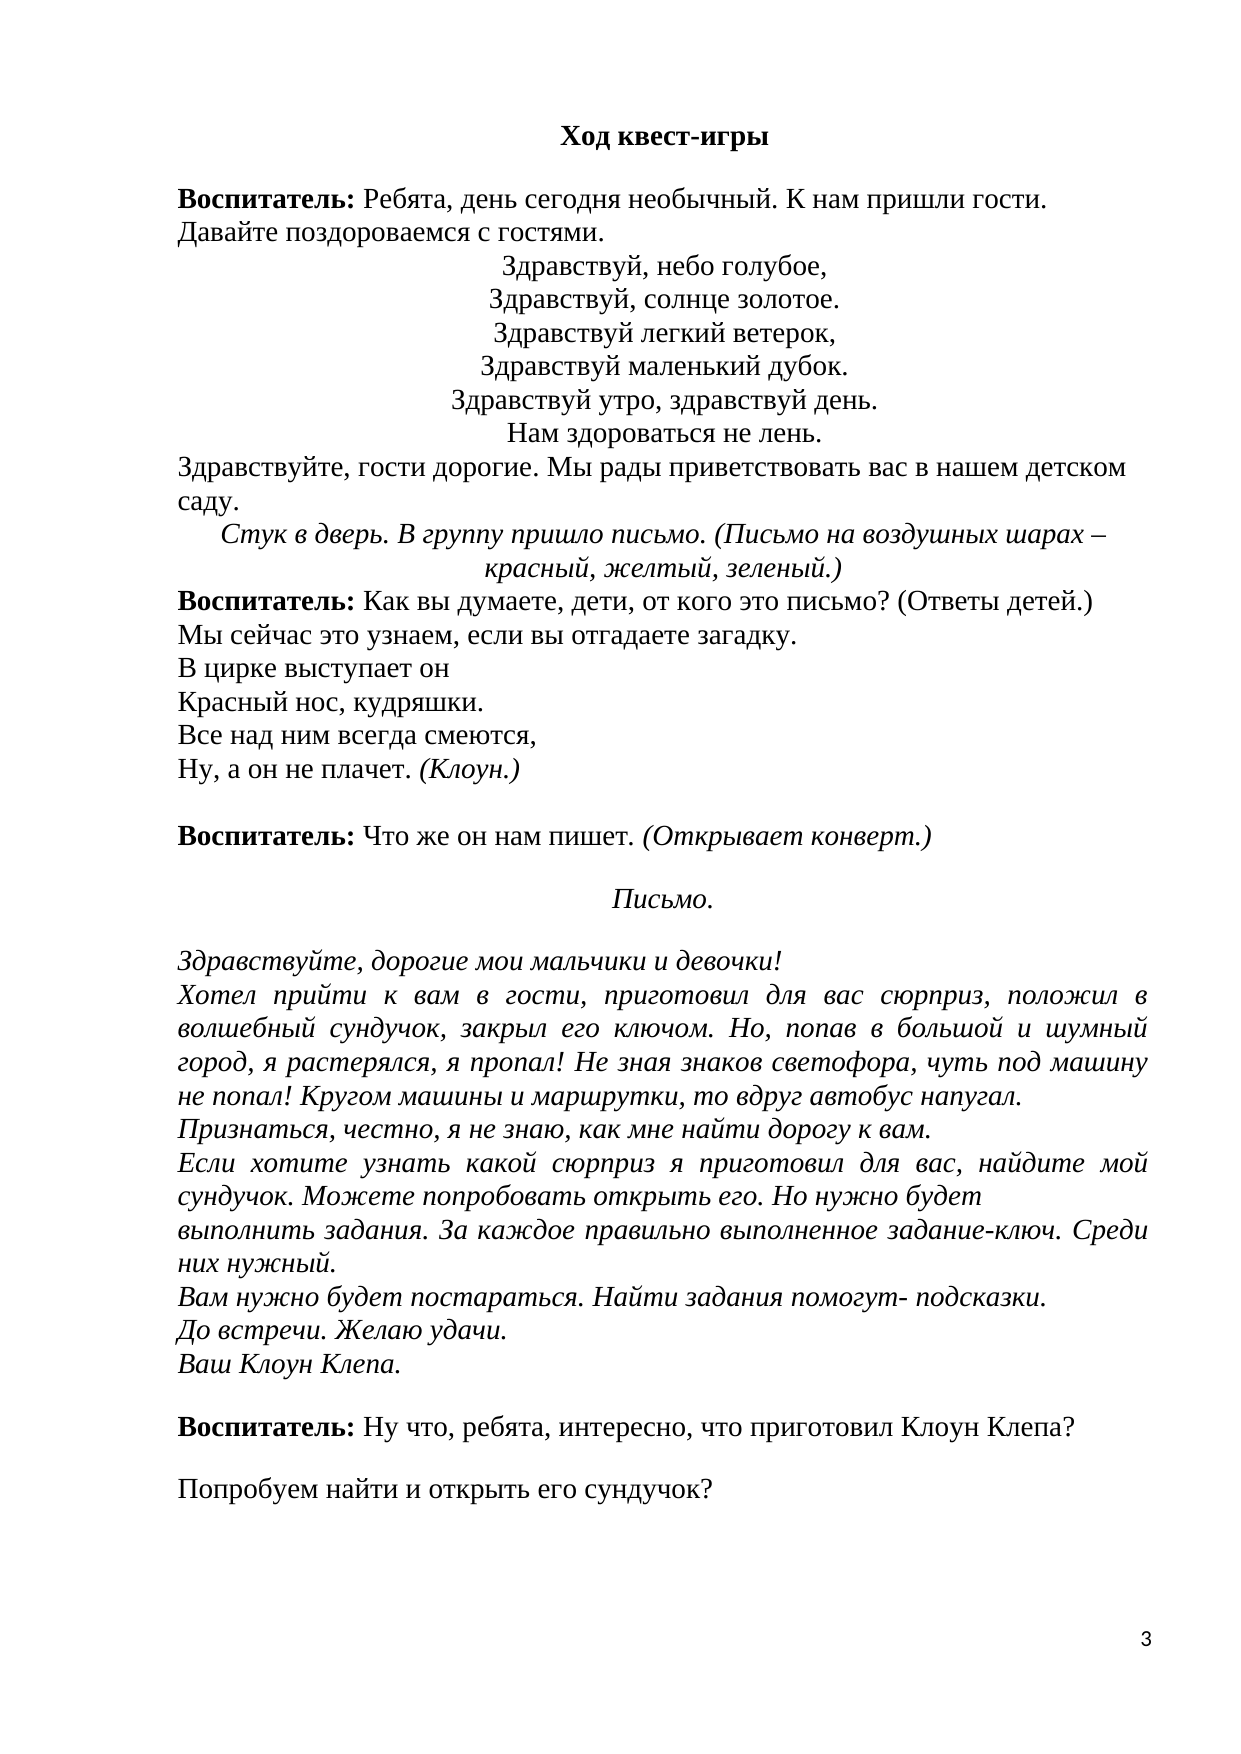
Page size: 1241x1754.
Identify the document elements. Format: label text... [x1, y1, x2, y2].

text Здравствуй утро, здравствуй день. [177, 382, 1152, 416]
text Стук в дверь. В группу пришло письмо. (Письмо на воздушных шарах – красный, желтый, зеленый.) [177, 516, 1152, 583]
text Красный нос, кудряшки. [177, 684, 1152, 717]
text Воспитатель: Что же он нам пишет. (Открывает конверт.) [177, 818, 1152, 852]
text Здравствуйте, дорогие мои мальчики и девочки! [177, 943, 1152, 977]
text Здравствуй маленький дубок. [177, 348, 1152, 382]
text Если хотите узнать какой сюрприз я приготовил для вас, найдите мой сундучок. Можете попробовать открыть его. Но нужно будет [177, 1145, 1152, 1212]
text Попробуем найти и открыть его сундучок? [177, 1471, 1152, 1505]
text Вам нужно будет постараться. Найти задания помогут- подсказки. [177, 1279, 1152, 1312]
text Воспитатель: Ребята, день сегодня необычный. К нам пришли гости. [177, 181, 1152, 214]
text Все над ним всегда смеются, [177, 717, 1152, 751]
text Нам здороваться не лень. [177, 416, 1152, 449]
text Здравствуй, солнце золотое. [177, 281, 1152, 315]
text Письмо. [177, 881, 1152, 914]
text Воспитатель: Как вы думаете, дети, от кого это письмо? (Ответы детей.) [177, 583, 1152, 617]
text В цирке выступает он [177, 650, 1152, 684]
text Здравствуй легкий ветерок, [177, 315, 1152, 348]
text Здравствуйте, гости дорогие. Мы рады приветствовать вас в нашем детском саду. [177, 449, 1152, 516]
text Давайте поздороваемся с гостями. [177, 214, 1152, 248]
text Ну, а он не плачет. (Клоун.) [177, 751, 1152, 784]
text Ваш Клоун Клепа. [177, 1346, 1152, 1379]
text Мы сейчас это узнаем, если вы отгадаете загадку. [177, 617, 1152, 650]
text Признаться, честно, я не знаю, как мне найти дорогу к вам. [177, 1111, 1152, 1145]
text Ход квест-игры [177, 118, 1152, 152]
text Хотел прийти к вам в гости, приготовил для вас сюрприз, положил в волшебный сундучок, закрыл его ключом. Но, попав в большой и шумный город, я растерялся, я пропал! Не зная знаков светофора, чуть под машину не попал! Кругом машины и маршрутки, то вдруг автобус напугал. [177, 977, 1152, 1111]
text Воспитатель: Ну что, ребята, интересно, что приготовил Клоун Клепа? [177, 1409, 1152, 1442]
text До встречи. Желаю удачи. [177, 1312, 1152, 1346]
text выполнить задания. За каждое правильно выполненное задание-ключ. Среди них нужный. [177, 1212, 1152, 1279]
text Здравствуй, небо голубое, [177, 248, 1152, 281]
